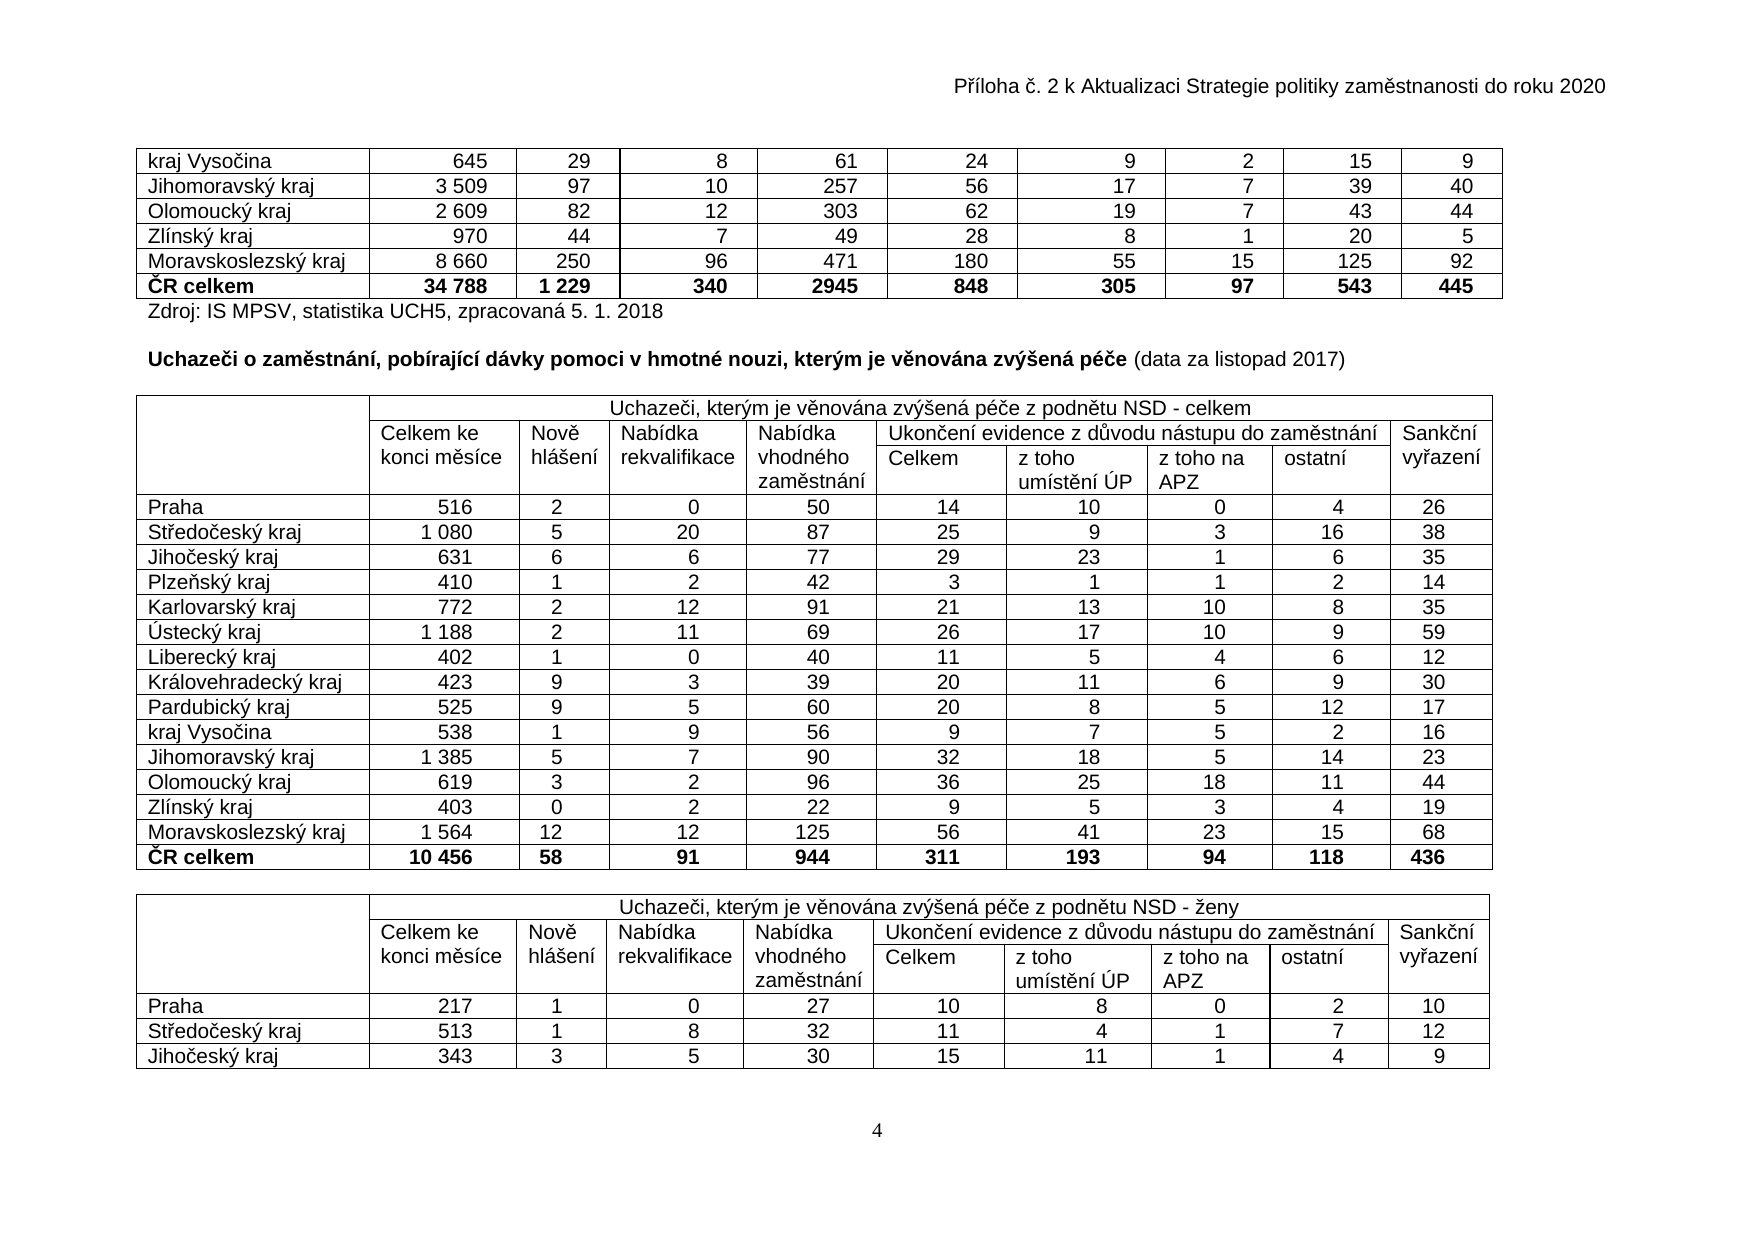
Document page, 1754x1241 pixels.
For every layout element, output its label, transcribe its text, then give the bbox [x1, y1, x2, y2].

table_cell 8 [607, 1019, 743, 1042]
table_cell 403 [370, 795, 519, 818]
table_cell Liberecký kraj [137, 645, 369, 668]
table_cell 97 [517, 174, 619, 198]
table_cell 1 [1166, 224, 1283, 248]
table_cell 10 [1389, 994, 1489, 1017]
table_cell 257 [758, 174, 887, 198]
table_cell 43 [1284, 199, 1401, 223]
table_cell 38 [1391, 520, 1492, 543]
table_cell 12 [621, 199, 757, 223]
table_cell 772 [370, 595, 519, 618]
table_cell 9 [610, 720, 746, 743]
table_cell Celkem ke konci měsíce [370, 421, 519, 493]
table_cell 1 [517, 1019, 606, 1042]
text Zdroj: IS MPSV, statistika UCH5, zpracovaná 5. 1. 2018 [148, 299, 1606, 323]
table_cell 21 [877, 595, 1006, 618]
table_cell 22 [747, 795, 876, 818]
table_cell 82 [517, 199, 619, 223]
table_cell 25 [1007, 770, 1147, 793]
table_cell 29 [877, 545, 1006, 568]
table_cell 402 [370, 645, 519, 668]
table_cell 2 [1273, 720, 1390, 743]
table_cell 2 [520, 620, 609, 643]
table_cell 1 [1007, 570, 1147, 593]
table_cell 39 [1284, 174, 1401, 198]
table_cell 39 [747, 670, 876, 693]
table_cell Nabídka rekvalifikace [607, 920, 743, 992]
table_cell 10 [1148, 595, 1272, 618]
table_cell 35 [1391, 545, 1492, 568]
table_cell 5 [520, 520, 609, 543]
table_cell 7 [1007, 720, 1147, 743]
table_cell 62 [888, 199, 1017, 223]
table_cell Celkem [874, 945, 1004, 992]
table_cell 217 [370, 994, 516, 1017]
table_cell 23 [1148, 820, 1272, 843]
table_cell 15 [1273, 820, 1390, 843]
table_cell Sankční vyřazení [1389, 920, 1489, 992]
table_cell 303 [758, 199, 887, 223]
table_cell Praha [137, 994, 369, 1017]
table_cell 9 [877, 795, 1006, 818]
table_cell 91 [747, 595, 876, 618]
table_cell 250 [517, 249, 619, 273]
table_cell 28 [888, 224, 1017, 248]
table_cell 3 [877, 570, 1006, 593]
table_cell 49 [758, 224, 887, 248]
table_cell 96 [747, 770, 876, 793]
table_cell 4 [1273, 495, 1390, 518]
table_cell 645 [370, 149, 516, 173]
table_cell 193 [1007, 845, 1147, 868]
table_cell 2 [520, 495, 609, 518]
table_cell 14 [877, 495, 1006, 518]
table_cell 0 [610, 645, 746, 668]
table_cell Jihomoravský kraj [137, 745, 369, 768]
table_cell 56 [877, 820, 1006, 843]
table_cell 4 [1271, 1044, 1388, 1067]
table_cell 619 [370, 770, 519, 793]
table_cell 2 [1271, 994, 1388, 1017]
table_cell 180 [888, 249, 1017, 273]
table_cell 6 [1273, 645, 1390, 668]
table_cell 1 [1148, 545, 1272, 568]
table_cell 0 [610, 495, 746, 518]
table_header [137, 895, 369, 992]
table_cell 471 [758, 249, 887, 273]
table_cell 1 [520, 570, 609, 593]
table_cell 5 [610, 695, 746, 718]
table_cell 1 [520, 645, 609, 668]
table_cell 5 [1148, 720, 1272, 743]
table_cell 2 [610, 795, 746, 818]
table_cell 60 [747, 695, 876, 718]
table_cell Nově hlášení [520, 421, 609, 493]
table_cell 7 [1166, 174, 1283, 198]
table_cell 4 [1148, 645, 1272, 668]
table_cell 56 [888, 174, 1017, 198]
table_cell 538 [370, 720, 519, 743]
table_cell 1 385 [370, 745, 519, 768]
table_cell 513 [370, 1019, 516, 1042]
table_cell 1 [1148, 570, 1272, 593]
table_cell Nově hlášení [517, 920, 606, 992]
table_cell 14 [1273, 745, 1390, 768]
table_cell 77 [747, 545, 876, 568]
table_cell 3 509 [370, 174, 516, 198]
table_cell 61 [758, 149, 887, 173]
table_cell 3 [1148, 795, 1272, 818]
table_cell 40 [1402, 174, 1502, 198]
table_cell Celkem [877, 446, 1006, 493]
table_cell 0 [520, 795, 609, 818]
table_cell Zlínský kraj [137, 795, 369, 818]
table_cell Karlovarský kraj [137, 595, 369, 618]
table_cell Jihočeský kraj [137, 545, 369, 568]
table_cell 543 [1284, 274, 1401, 298]
table_cell 12 [610, 820, 746, 843]
table_cell 30 [1391, 670, 1492, 693]
table_cell kraj Vysočina [137, 149, 369, 173]
table_cell Olomoucký kraj [137, 770, 369, 793]
table_cell 2 [1273, 570, 1390, 593]
table_cell Plzeňský kraj [137, 570, 369, 593]
table_cell 13 [1007, 595, 1147, 618]
table_cell 343 [370, 1044, 516, 1067]
table_cell 20 [1284, 224, 1401, 248]
table_cell 58 [520, 845, 609, 868]
table_cell 10 456 [370, 845, 519, 868]
table_cell 7 [1271, 1019, 1388, 1042]
table_cell 8 [1018, 224, 1165, 248]
table_cell 69 [747, 620, 876, 643]
table_cell 7 [610, 745, 746, 768]
table_cell 12 [1273, 695, 1390, 718]
table_cell 2945 [758, 274, 887, 298]
table_cell 8 [621, 149, 757, 173]
table_cell 9 [1273, 620, 1390, 643]
table_cell 118 [1273, 845, 1390, 868]
table_cell 41 [1007, 820, 1147, 843]
table_cell 4 [1273, 795, 1390, 818]
table_cell 7 [1166, 199, 1283, 223]
table_cell 59 [1391, 620, 1492, 643]
table_cell 18 [1007, 745, 1147, 768]
table_cell z toho na APZ [1148, 446, 1272, 493]
table_cell 5 [1402, 224, 1502, 248]
table_cell 5 [607, 1044, 743, 1067]
table_cell 410 [370, 570, 519, 593]
table_cell 12 [610, 595, 746, 618]
table_cell 17 [1007, 620, 1147, 643]
table_cell 34 788 [370, 274, 516, 298]
table_cell 8 [1273, 595, 1390, 618]
table_cell 970 [370, 224, 516, 248]
table_header Uchazeči, kterým je věnována zvýšená péče z podnětu NSD - celkem [370, 396, 1492, 419]
table_cell 436 [1391, 845, 1492, 868]
table_cell 44 [1391, 770, 1492, 793]
table_header [137, 396, 369, 493]
table_cell 340 [621, 274, 757, 298]
table_cell 19 [1391, 795, 1492, 818]
table_cell 1 [1152, 1044, 1269, 1067]
table_cell Ukončení evidence z důvodu nástupu do zaměstnání [877, 421, 1390, 444]
table_cell 848 [888, 274, 1017, 298]
table_cell 311 [877, 845, 1006, 868]
table_cell 17 [1391, 695, 1492, 718]
table_cell 125 [1284, 249, 1401, 273]
table_cell 11 [1005, 1044, 1151, 1067]
table_cell 9 [520, 670, 609, 693]
table_cell 9 [877, 720, 1006, 743]
table_cell 91 [610, 845, 746, 868]
table_cell 305 [1018, 274, 1165, 298]
table_cell 0 [607, 994, 743, 1017]
table_cell 10 [621, 174, 757, 198]
table_cell Celkem ke konci měsíce [370, 920, 516, 992]
table_cell 3 [520, 770, 609, 793]
table_cell 3 [1148, 520, 1272, 543]
table_cell 26 [877, 620, 1006, 643]
table_cell 36 [877, 770, 1006, 793]
table_cell 2 609 [370, 199, 516, 223]
table_cell 9 [1273, 670, 1390, 693]
table_cell 26 [1391, 495, 1492, 518]
table_cell 423 [370, 670, 519, 693]
table_cell z toho na APZ [1152, 945, 1269, 992]
table_cell 42 [747, 570, 876, 593]
table_cell 8 [1005, 994, 1151, 1017]
table_cell 1 229 [517, 274, 619, 298]
table_cell 944 [747, 845, 876, 868]
table_cell Jihomoravský kraj [137, 174, 369, 198]
table_cell 20 [877, 695, 1006, 718]
table_cell ostatní [1271, 945, 1388, 992]
table_cell 20 [610, 520, 746, 543]
table_cell 90 [747, 745, 876, 768]
table_cell 15 [1166, 249, 1283, 273]
table_cell 2 [1166, 149, 1283, 173]
table_cell 19 [1018, 199, 1165, 223]
table_cell 44 [517, 224, 619, 248]
table_cell 5 [1148, 695, 1272, 718]
table_cell Nabídka rekvalifikace [610, 421, 746, 493]
table_cell 3 [517, 1044, 606, 1067]
table_cell 14 [1391, 570, 1492, 593]
table_cell 10 [1007, 495, 1147, 518]
table_cell 0 [1152, 994, 1269, 1017]
table_cell 1 080 [370, 520, 519, 543]
text Uchazeči o zaměstnání, pobírající dávky pomoci v hmotné nouzi, kterým je věnována zvýšená péče (data za listopad 2017) [148, 347, 1606, 371]
table_cell 2 [610, 570, 746, 593]
table_cell ostatní [1273, 446, 1390, 493]
table_cell 15 [1284, 149, 1401, 173]
table_cell Nabídka vhodného zaměstnání [744, 920, 873, 992]
table_cell 9 [1018, 149, 1165, 173]
table_cell 6 [520, 545, 609, 568]
table_cell Středočeský kraj [137, 520, 369, 543]
table_cell 631 [370, 545, 519, 568]
table_cell kraj Vysočina [137, 720, 369, 743]
table_cell z toho umístění ÚP [1005, 945, 1151, 992]
table_cell 24 [888, 149, 1017, 173]
table_cell 1 188 [370, 620, 519, 643]
table_cell 16 [1273, 520, 1390, 543]
table_cell 32 [877, 745, 1006, 768]
table_cell 87 [747, 520, 876, 543]
table_cell 23 [1391, 745, 1492, 768]
table_cell ČR celkem [137, 845, 369, 868]
table_cell 0 [1148, 495, 1272, 518]
table_cell 12 [1389, 1019, 1489, 1042]
table_cell Zlínský kraj [137, 224, 369, 248]
table_cell 40 [747, 645, 876, 668]
table_cell 8 660 [370, 249, 516, 273]
table_cell 27 [744, 994, 873, 1017]
table_cell 9 [520, 695, 609, 718]
table_cell Jihočeský kraj [137, 1044, 369, 1067]
table_cell 16 [1391, 720, 1492, 743]
table_cell 525 [370, 695, 519, 718]
table_cell 68 [1391, 820, 1492, 843]
table_cell 50 [747, 495, 876, 518]
table_cell Královehradecký kraj [137, 670, 369, 693]
table_cell 9 [1007, 520, 1147, 543]
table_cell 3 [610, 670, 746, 693]
table_cell 516 [370, 495, 519, 518]
table_cell Sankční vyřazení [1391, 421, 1492, 493]
table_cell 1 564 [370, 820, 519, 843]
table_cell 30 [744, 1044, 873, 1067]
table_cell 11 [874, 1019, 1004, 1042]
table_cell 2 [520, 595, 609, 618]
table_cell 9 [1389, 1044, 1489, 1067]
table_cell Olomoucký kraj [137, 199, 369, 223]
table_cell Pardubický kraj [137, 695, 369, 718]
table_cell 11 [610, 620, 746, 643]
table_cell 6 [610, 545, 746, 568]
table_cell 23 [1007, 545, 1147, 568]
table_cell 5 [1007, 645, 1147, 668]
table_cell 55 [1018, 249, 1165, 273]
table_cell 96 [621, 249, 757, 273]
table_cell 2 [610, 770, 746, 793]
table_cell 94 [1148, 845, 1272, 868]
table_cell 5 [1148, 745, 1272, 768]
table_cell 9 [1402, 149, 1502, 173]
table_cell 97 [1166, 274, 1283, 298]
table_cell 12 [520, 820, 609, 843]
table_cell 11 [1007, 670, 1147, 693]
table_cell 32 [744, 1019, 873, 1042]
table_cell 1 [520, 720, 609, 743]
table_cell ČR celkem [137, 274, 369, 298]
table_cell 6 [1148, 670, 1272, 693]
table_cell 6 [1273, 545, 1390, 568]
table_cell Ukončení evidence z důvodu nástupu do zaměstnání [874, 920, 1388, 943]
table_cell 1 [1152, 1019, 1269, 1042]
table_cell 10 [874, 994, 1004, 1017]
table_header Uchazeči, kterým je věnována zvýšená péče z podnětu NSD - ženy [370, 895, 1489, 918]
table_cell Moravskoslezský kraj [137, 820, 369, 843]
table_cell 7 [621, 224, 757, 248]
table_cell 445 [1402, 274, 1502, 298]
table_cell 35 [1391, 595, 1492, 618]
table_cell 10 [1148, 620, 1272, 643]
table_cell 29 [517, 149, 619, 173]
table_cell Praha [137, 495, 369, 518]
table_cell 20 [877, 670, 1006, 693]
table_cell 4 [1005, 1019, 1151, 1042]
table_cell 5 [1007, 795, 1147, 818]
table_cell 17 [1018, 174, 1165, 198]
table_cell 56 [747, 720, 876, 743]
table_cell 18 [1148, 770, 1272, 793]
table_cell 11 [1273, 770, 1390, 793]
table_cell Moravskoslezský kraj [137, 249, 369, 273]
table_cell 11 [877, 645, 1006, 668]
table_cell 15 [874, 1044, 1004, 1067]
table_cell Nabídka vhodného zaměstnání [747, 421, 876, 493]
table_cell 44 [1402, 199, 1502, 223]
table_cell 92 [1402, 249, 1502, 273]
table_cell Ústecký kraj [137, 620, 369, 643]
table_cell 125 [747, 820, 876, 843]
table_cell 12 [1391, 645, 1492, 668]
table_cell 8 [1007, 695, 1147, 718]
table_cell 25 [877, 520, 1006, 543]
table_cell z toho umístění ÚP [1007, 446, 1147, 493]
table_cell 5 [520, 745, 609, 768]
table_cell Středočeský kraj [137, 1019, 369, 1042]
table_cell 1 [517, 994, 606, 1017]
